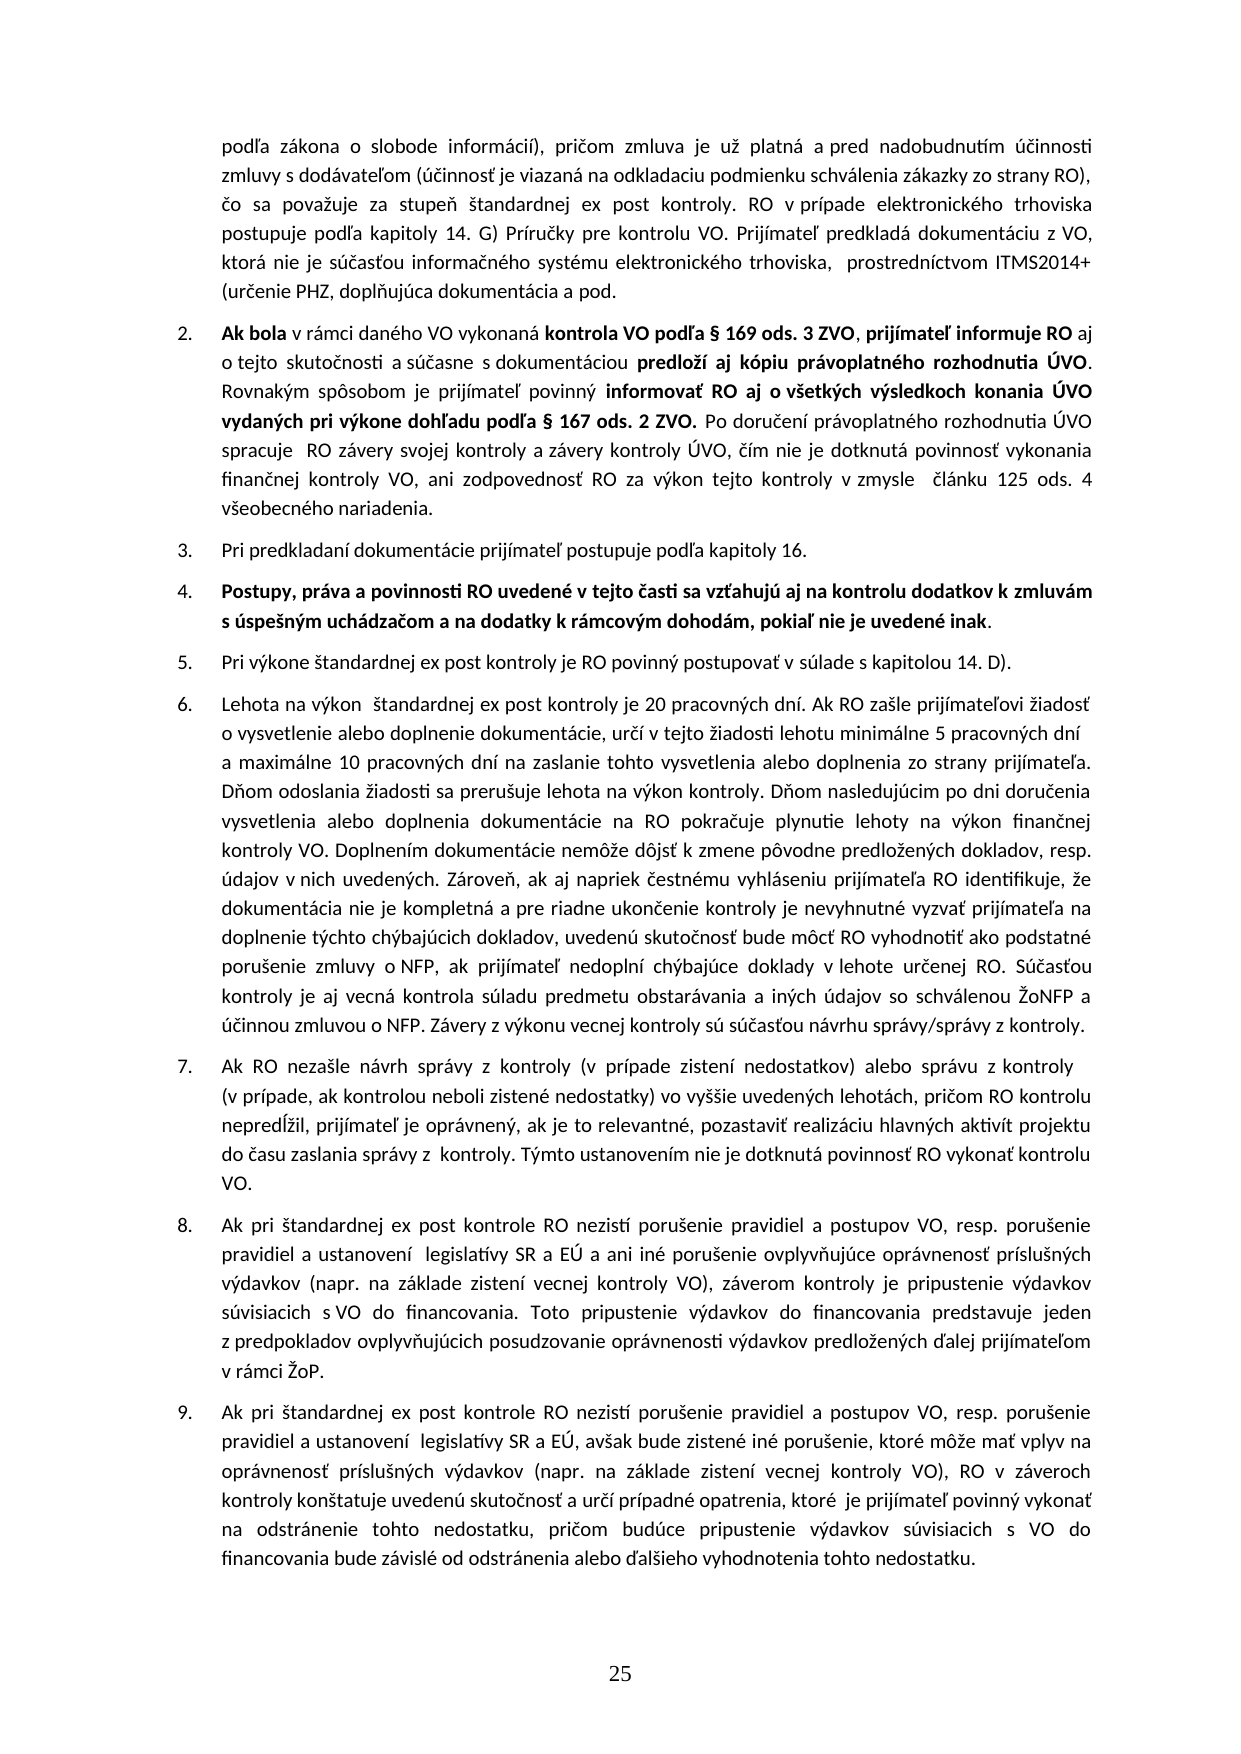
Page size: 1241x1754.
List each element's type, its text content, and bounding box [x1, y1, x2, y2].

list Ak pri štandardnej ex post kontrole RO nezistí porušenie pravidiel a postupov VO, resp. porušenie pravidiel a ustanovení legislatívy SR a EÚ a ani iné porušenie ovplyvňujúce oprávnenosť príslušných výdavkov (napr. na základe zistení vecnej kontroly VO), záverom kontroly je pripustenie výdavkov súvisiacich s VO do financovania. Toto pripustenie výdavkov do financovania predstavuje jeden z predpokladov ovplyvňujúcich posudzovanie oprávnenosti výdavkov predložených ďalej prijímateľom v rámci ŽoP. [177, 1212, 1093, 1383]
list Pri predkladaní dokumentácie prijímateľ postupuje podľa kapitoly 16. [177, 537, 1093, 562]
list Ak RO nezašle návrh správy z kontroly (v prípade zistení nedostatkov) alebo správu z kontroly (v prípade, ak kontrolou neboli zistené nedostatky) vo vyššie uvedených lehotách, pričom RO kontrolu nepredĺžil, prijímateľ je oprávnený, ak je to relevantné, pozastaviť realizáciu hlavných aktivít projektu do času zaslania správy z kontroly. Týmto ustanovením nie je dotknutá povinnosť RO vykonať kontrolu VO. [177, 1054, 1093, 1196]
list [177, 133, 1093, 304]
list Lehota na výkon štandardnej ex post kontroly je 20 pracovných dní. Ak RO zašle prijímateľovi žiadosť o vysvetlenie alebo doplnenie dokumentácie, určí v tejto žiadosti lehotu minimálne 5 pracovných dní a maximálne 10 pracovných dní na zaslanie tohto vysvetlenia alebo doplnenia zo strany prijímateľa. Dňom odoslania žiadosti sa prerušuje lehota na výkon kontroly. Dňom nasledujúcim po dni doručenia vysvetlenia alebo doplnenia dokumentácie na RO pokračuje plynutie lehoty na výkon finančnej kontroly VO. Doplnením dokumentácie nemôže dôjsť k zmene pôvodne predložených dokladov, resp. údajov v nich uvedených. Zároveň, ak aj napriek čestnému vyhláseniu prijímateľa RO identifikuje, že dokumentácia nie je kompletná a pre riadne ukončenie kontroly je nevyhnutné vyzvať prijímateľa na doplnenie týchto chýbajúcich dokladov, uvedenú skutočnosť bude môcť RO vyhodnotiť ako podstatné porušenie zmluvy o NFP, ak prijímateľ nedoplní chýbajúce doklady v lehote určenej RO. Súčasťou kontroly je aj vecná kontrola súladu predmetu obstarávania a iných údajov so schválenou ŽoNFP a účinnou zmluvou o NFP. Závery z výkonu vecnej kontroly sú súčasťou návrhu správy/správy z kontroly. [177, 691, 1093, 1037]
list Ak bola v rámci daného VO vykonaná kontrola VO podľa § 169 ods. 3 ZVO, prijímateľ informuje RO aj o tejto skutočnosti a súčasne s dokumentáciou predloží aj kópiu právoplatného rozhodnutia ÚVO. Rovnakým spôsobom je prijímateľ povinný informovať RO aj o všetkých výsledkoch konania ÚVO vydaných pri výkone dohľadu podľa § 167 ods. 2 ZVO. Po doručení právoplatného rozhodnutia ÚVO spracuje RO závery svojej kontroly a závery kontroly ÚVO, čím nie je dotknutá povinnosť vykonania finančnej kontroly VO, ani zodpovednosť RO za výkon tejto kontroly v zmysle článku 125 ods. 4 všeobecného nariadenia. [177, 320, 1093, 521]
list Postupy, práva a povinnosti RO uvedené v tejto časti sa vzťahujú aj na kontrolu dodatkov k zmluvám s úspešným uchádzačom a na dodatky k rámcovým dohodám, pokiaľ nie je uvedené inak. [177, 579, 1093, 633]
list Pri výkone štandardnej ex post kontroly je RO povinný postupovať v súlade s kapitolou 14. D). [177, 649, 1093, 675]
list Ak pri štandardnej ex post kontrole RO nezistí porušenie pravidiel a postupov VO, resp. porušenie pravidiel a ustanovení legislatívy SR a EÚ, avšak bude zistené iné porušenie, ktoré môže mať vplyv na oprávnenosť príslušných výdavkov (napr. na základe zistení vecnej kontroly VO), RO v záveroch kontroly konštatuje uvedenú skutočnosť a určí prípadné opatrenia, ktoré je prijímateľ povinný vykonať na odstránenie tohto nedostatku, pričom budúce pripustenie výdavkov súvisiacich s VO do financovania bude závislé od odstránenia alebo ďalšieho vyhodnotenia tohto nedostatku. [177, 1399, 1093, 1571]
